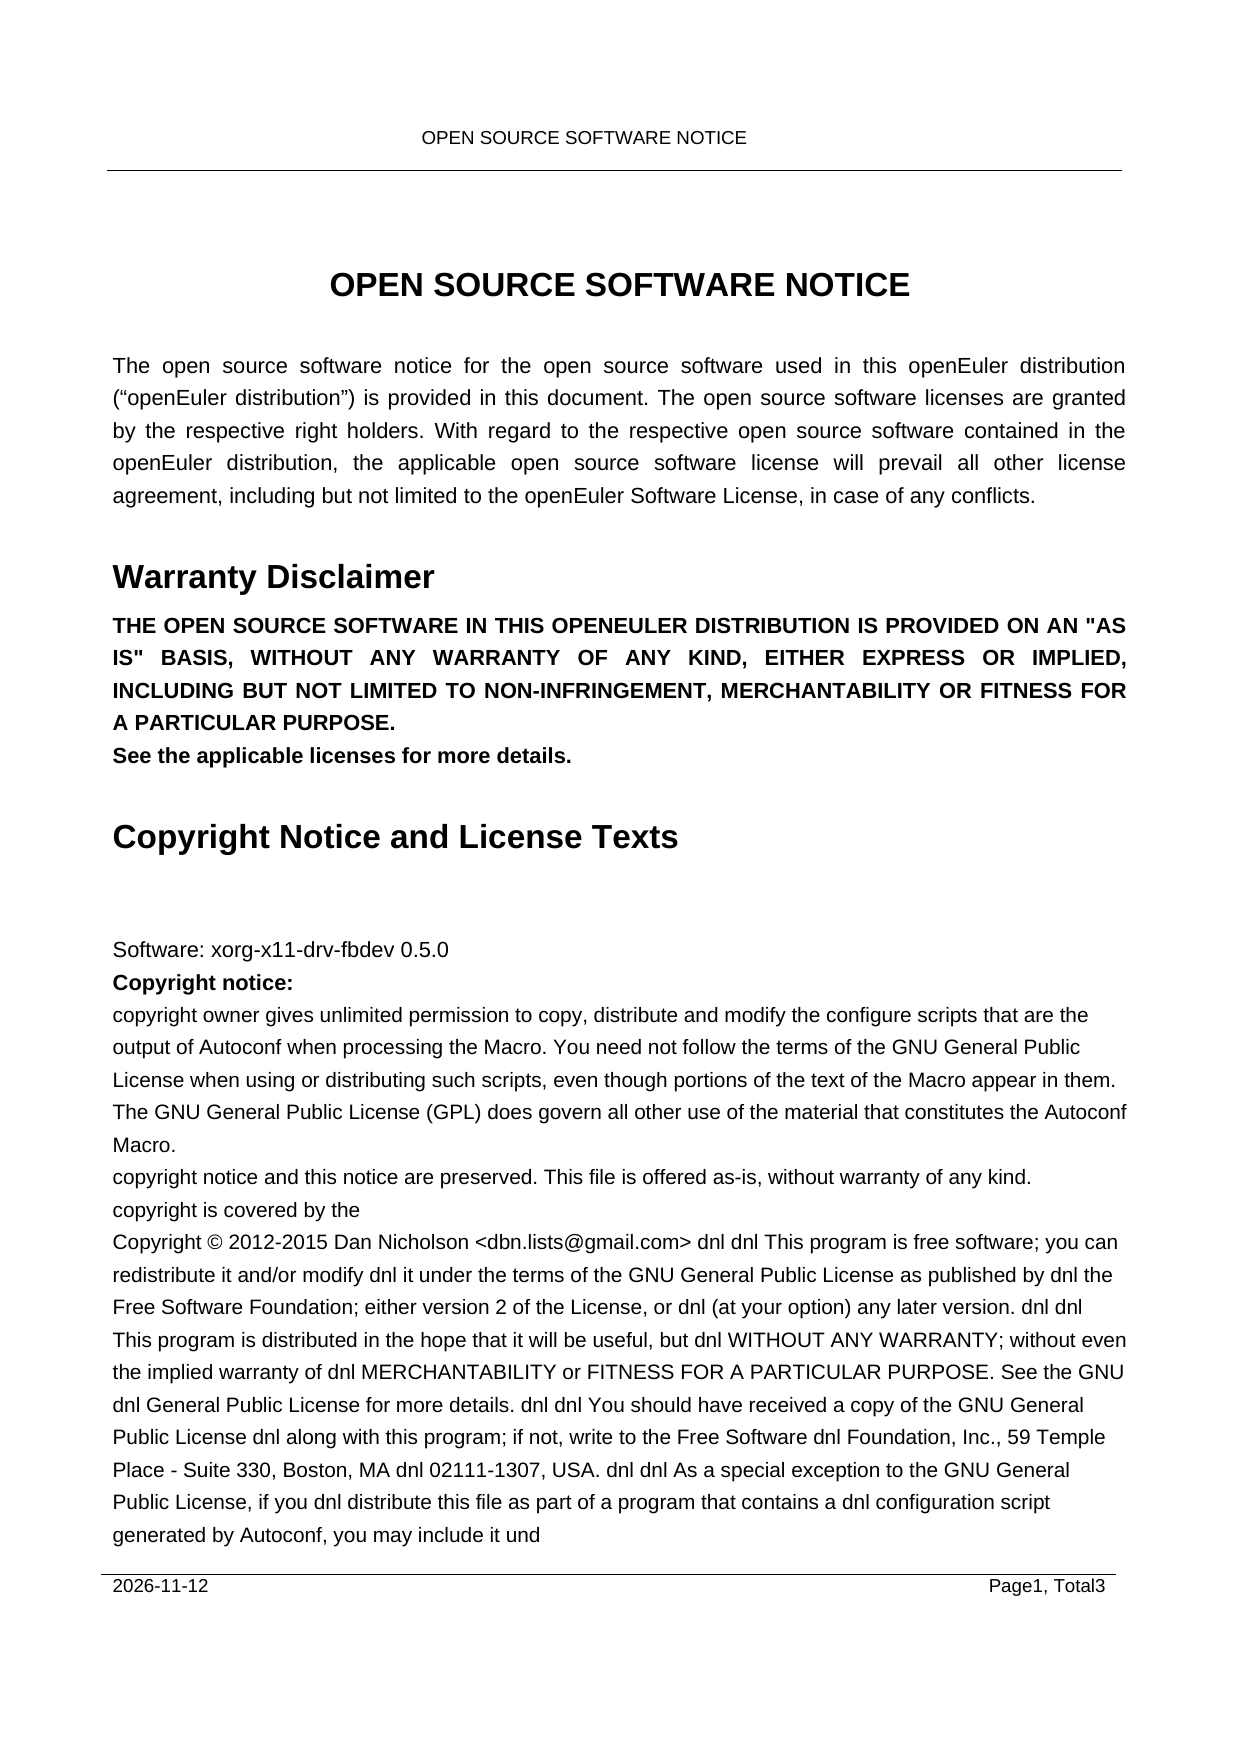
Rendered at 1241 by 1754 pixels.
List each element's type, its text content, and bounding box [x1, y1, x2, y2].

text The open source software notice for the open source software used in this openEuler distribution (“openEuler distribution”) is provided in this document. The open source software licenses are granted by the respective right holders. With regard to the respective open source software contained in the openEuler distribution, the applicable open source software license will prevail all other license agreement, including but not limited to the openEuler Software License, in case of any conflicts. [112, 349, 1128, 511]
text Warranty Disclaimer [112, 544, 1128, 609]
text OPEN SOURCE SOFTWARE NOTICE [112, 251, 1128, 316]
text Copyright Notice and License Texts [112, 804, 1128, 869]
text copyright owner gives unlimited permission to copy, distribute and modify the configure scripts that are the output of Autoconf when processing the Macro. You need not follow the terms of the GNU General Public License when using or distributing such scripts, even though portions of the text of the Macro appear in them. The GNU General Public License (GPL) does govern all other use of the material that constitutes the Autoconf Macro. [112, 998, 1128, 1161]
text Copyright notice: [112, 966, 1128, 998]
text copyright is covered by the [112, 1193, 1128, 1226]
text THE OPEN SOURCE SOFTWARE IN THIS OPENEULER DISTRIBUTION IS PROVIDED ON AN "AS IS" BASIS, WITHOUT ANY WARRANTY OF ANY KIND, EITHER EXPRESS OR IMPLIED, INCLUDING BUT NOT LIMITED TO NON-INFRINGEMENT, MERCHANTABILITY OR FITNESS FOR A PARTICULAR PURPOSE. See the applicable licenses for more details. [112, 609, 1128, 771]
text copyright notice and this notice are preserved. This file is offered as-is, without warranty of any kind. [112, 1161, 1128, 1193]
text Copyright © 2012-2015 Dan Nicholson <dbn.lists@gmail.com> dnl dnl This program is free software; you can redistribute it and/or modify dnl it under the terms of the GNU General Public License as published by dnl the Free Software Foundation; either version 2 of the License, or dnl (at your option) any later version. dnl dnl This program is distributed in the hope that it will be useful, but dnl WITHOUT ANY WARRANTY; without even the implied warranty of dnl MERCHANTABILITY or FITNESS FOR A PARTICULAR PURPOSE. See the GNU dnl General Public License for more details. dnl dnl You should have received a copy of the GNU General Public License dnl along with this program; if not, write to the Free Software dnl Foundation, Inc., 59 Temple Place - Suite 330, Boston, MA dnl 02111-1307, USA. dnl dnl As a special exception to the GNU General Public License, if you dnl distribute this file as part of a program that contains a dnl configuration script generated by Autoconf, you may include it und [112, 1226, 1128, 1551]
text Software: xorg-x11-drv-fbdev 0.5.0 [112, 933, 1128, 966]
